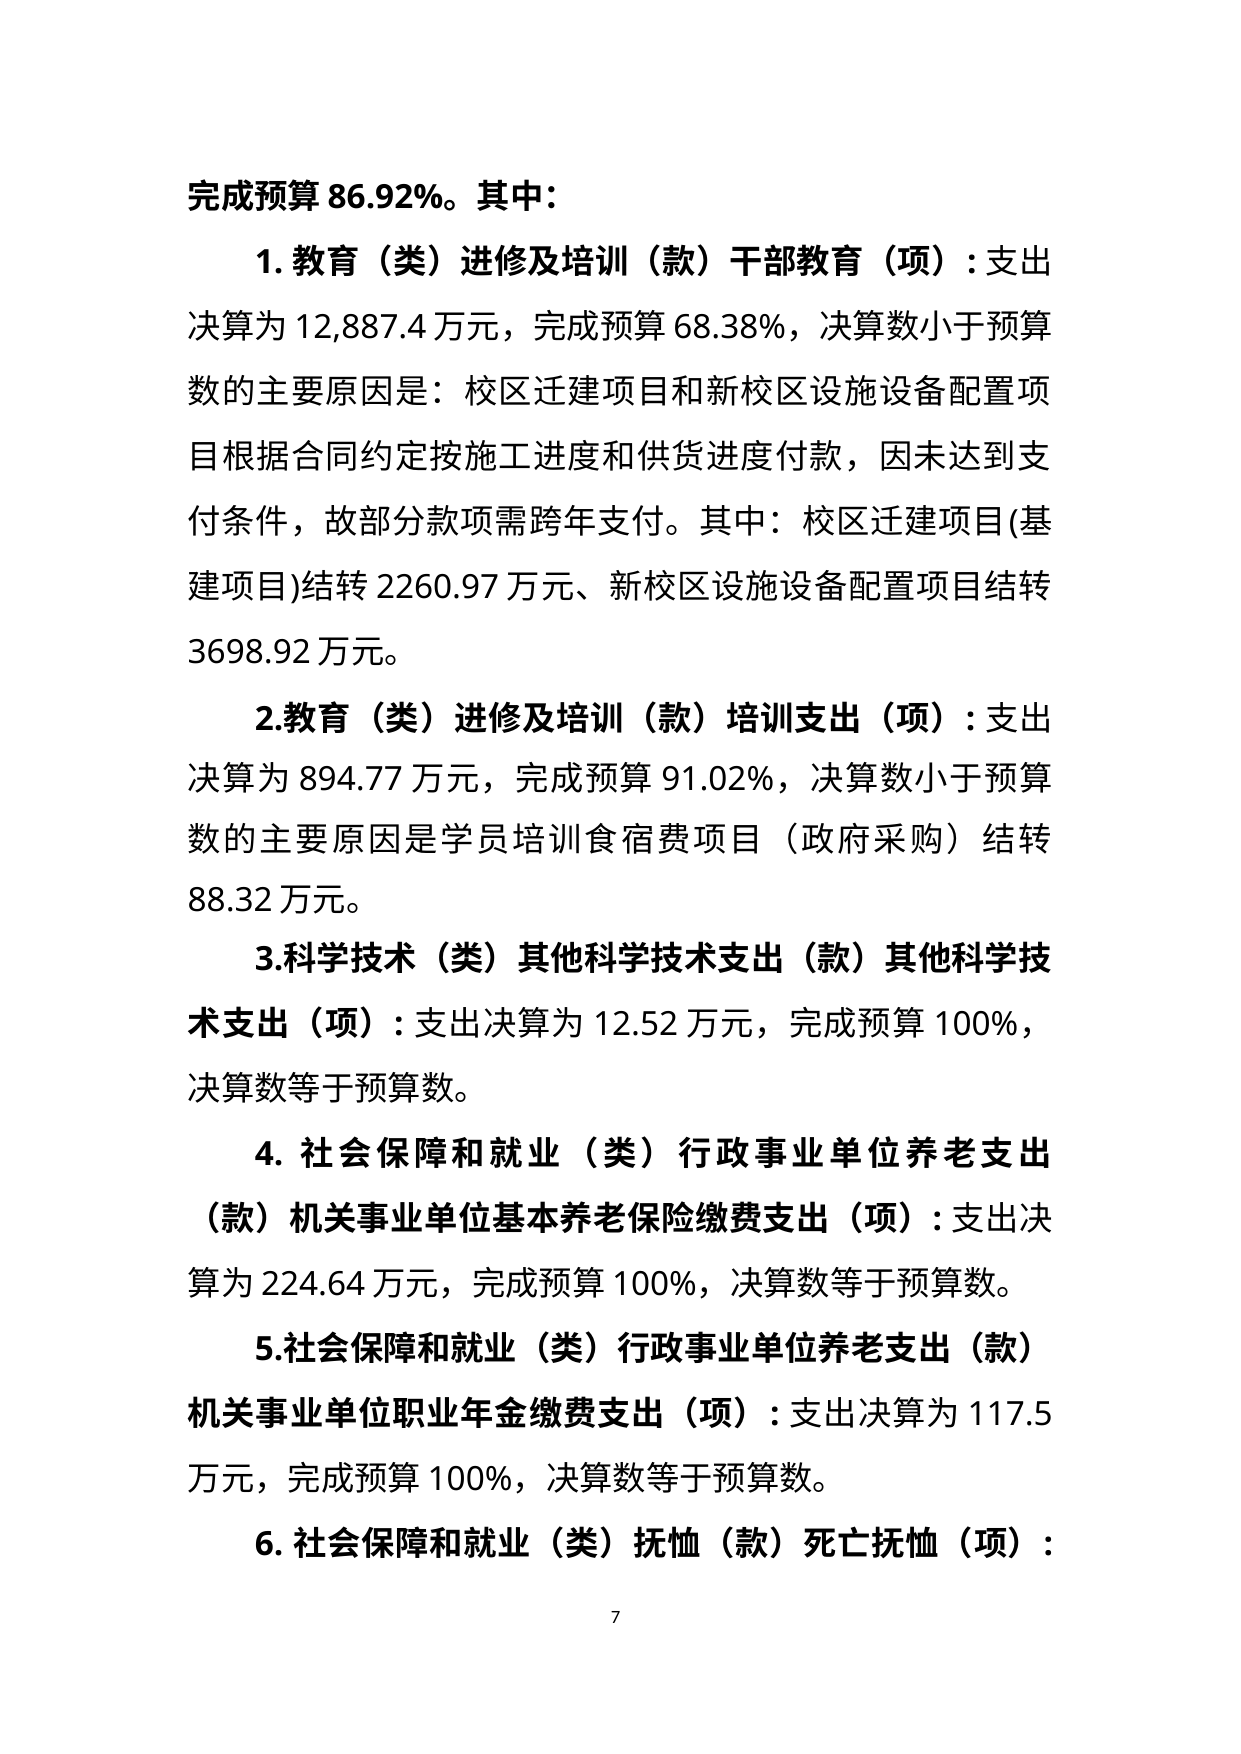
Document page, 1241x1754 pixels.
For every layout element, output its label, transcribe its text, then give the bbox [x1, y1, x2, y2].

text 3.科学技术（类）其他科学技术支出（款）其他科学技术支出（项）: 支出决算为12.52万元，完成预算100%，决算数等于预算数。 [187, 924, 1053, 1119]
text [187, 1509, 1053, 1574]
text 4. 社会保障和就业（类）行政事业单位养老支出（款）机关事业单位基本养老保险缴费支出（项）: 支出决算为224.64万元，完成预算100%，决算数等于预算数。 [187, 1119, 1053, 1314]
text 2.教育（类）进修及培训（款）培训支出（项）: 支出决算为894.77万元，完成预算91.02%，决算数小于预算数的主要原因是学员培训食宿费项目（政府采购）结转88.32万元。 [187, 682, 1053, 924]
text 5.社会保障和就业（类）行政事业单位养老支出（款）机关事业单位职业年金缴费支出（项）: 支出决算为117.5万元，完成预算100%，决算数等于预算数。 [187, 1314, 1053, 1509]
text 1. 教育（类）进修及培训（款）干部教育（项）: 支出决算为12,887.4万元，完成预算68.38%，决算数小于预算数的主要原因是：校区迁建项目和新校区设施设备配置项目根据合同约定按施工进度和供货进度付款，因未达到支付条件，故部分款项需跨年支付。其中：校区迁建项目(基建项目)结转2260.97万元、新校区设施设备配置项目结转3698.92万元。 [187, 227, 1053, 682]
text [187, 162, 1053, 227]
